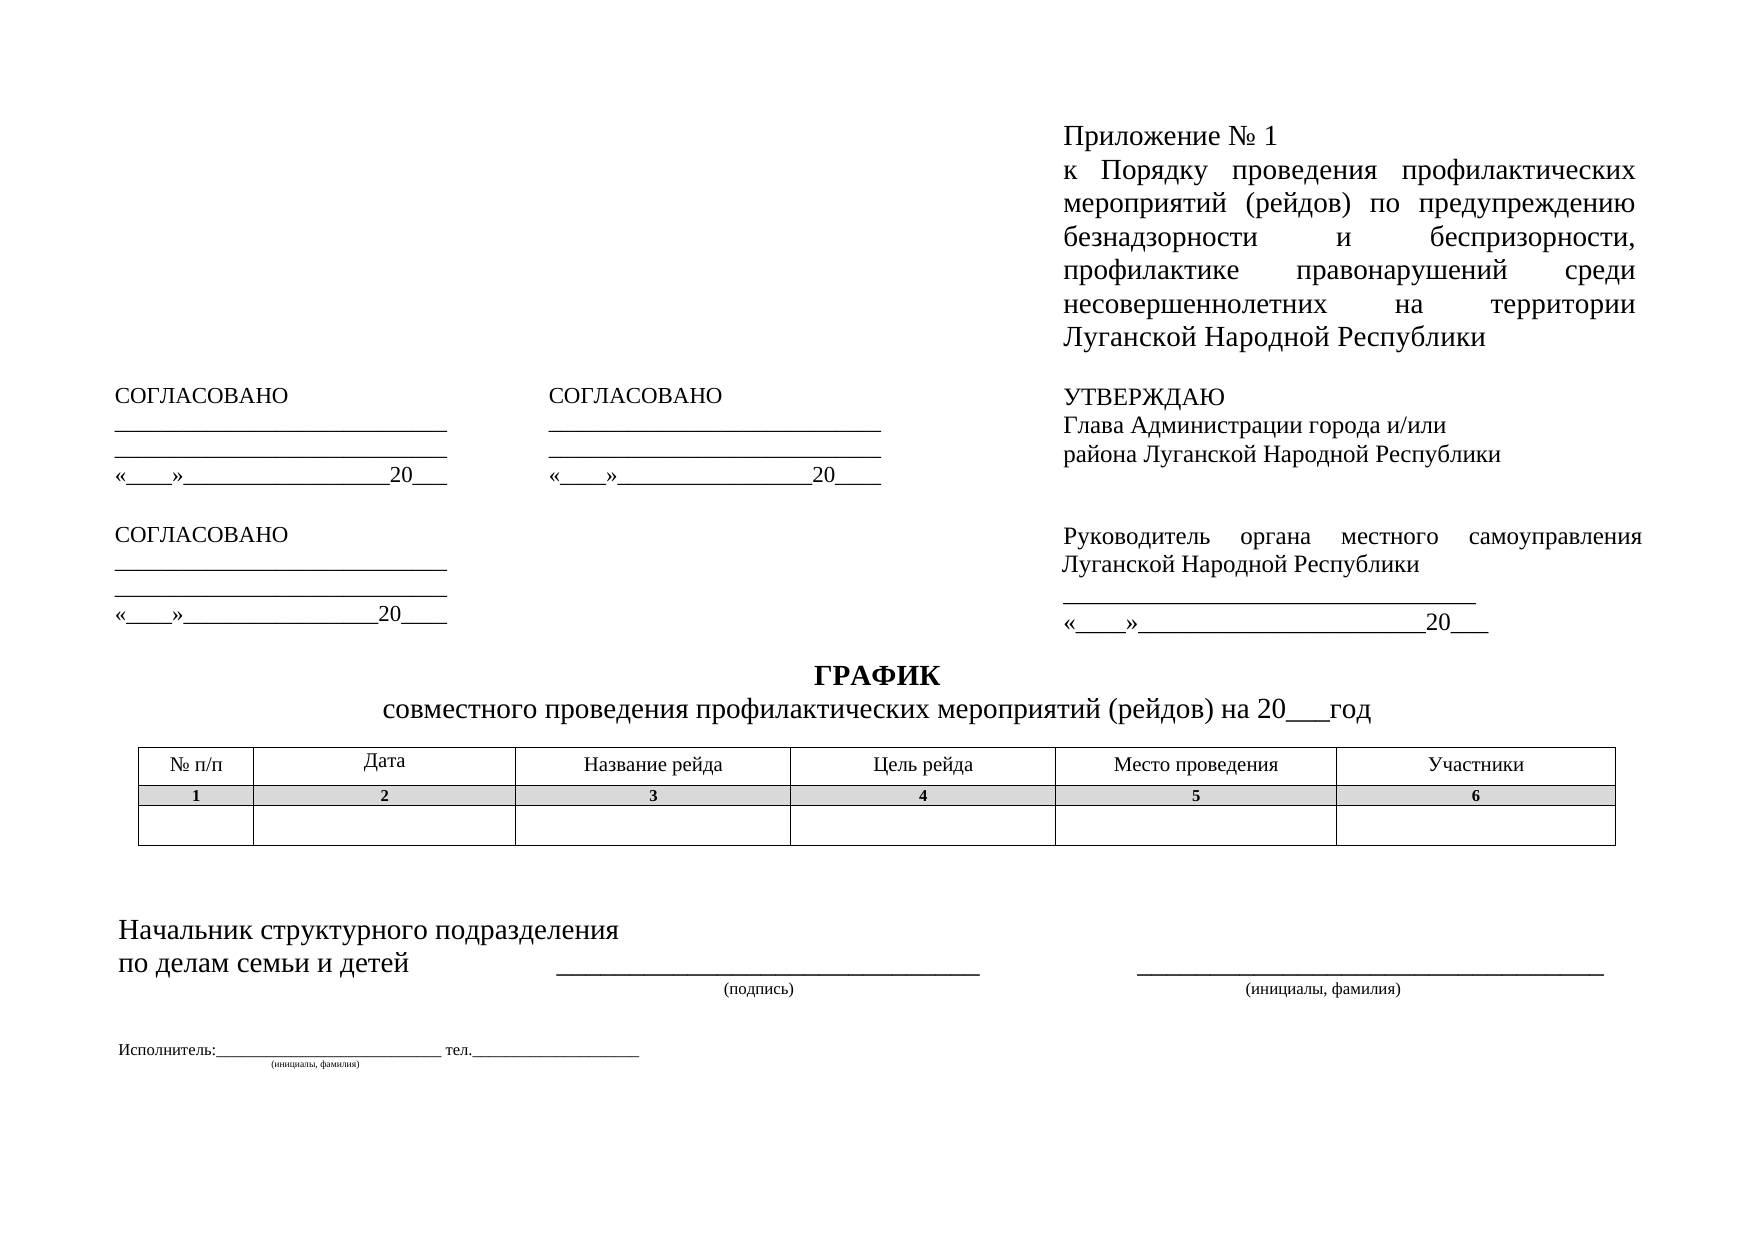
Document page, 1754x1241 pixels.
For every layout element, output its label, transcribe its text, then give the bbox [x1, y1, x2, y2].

text (инициалы, фамилия) [118, 1059, 1636, 1078]
table_cell 1 [139, 786, 253, 805]
table_cell 2 [254, 786, 515, 805]
table_cell Руководитель органа местного самоуправления Луганской Народной Республики _________________________________ «____»_______________________20___ [1050, 521, 1654, 636]
table_header СОГЛАСОВАНО _____________________________ _____________________________ «____»_________________20____ [537, 382, 1050, 521]
table_cell [254, 806, 515, 845]
table_cell [516, 806, 790, 845]
table_header УТВЕРЖДАЮ Глава Администрации города и/или района Луганской Народной Республики [1050, 382, 1713, 521]
table_cell [1056, 806, 1336, 845]
table_cell 4 [791, 786, 1055, 805]
text Начальник структурного подразделения по делам семьи и детей _____________________________ ________________________________ [118, 912, 1636, 979]
table_cell 6 [1337, 786, 1615, 805]
table_header СОГЛАСОВАНО _____________________________ _____________________________ «____»__________________20___ [103, 382, 537, 521]
table_header Название рейда [516, 748, 790, 785]
table_cell 3 [516, 786, 790, 805]
text к Порядку проведения профилактических мероприятий (рейдов) по предупреждению безнадзорности и беспризорности, профилактике правонарушений среди несовершеннолетних на территории Луганской Народной Республики [1063, 152, 1636, 353]
text Исполнитель:___________________________ тел.____________________ [118, 1039, 1636, 1059]
table_cell СОГЛАСОВАНО _____________________________ _____________________________ «____»_________________20____ [103, 521, 1050, 636]
text (подпись) (инициалы, фамилия) [118, 979, 1636, 1013]
table_cell [791, 806, 1055, 845]
table_cell 5 [1056, 786, 1336, 805]
table_header Цель рейда [791, 748, 1055, 785]
table_header Дата [254, 748, 515, 785]
text ГРАФИК [118, 658, 1636, 691]
text совместного проведения профилактических мероприятий (рейдов) на 20___год [118, 691, 1636, 725]
table_header Место проведения [1056, 748, 1336, 785]
text Приложение № 1 [1063, 118, 1636, 152]
table_cell [1337, 806, 1615, 845]
table_header Участники [1337, 748, 1615, 785]
table_header № п/п [139, 748, 253, 785]
table_cell [139, 806, 253, 845]
